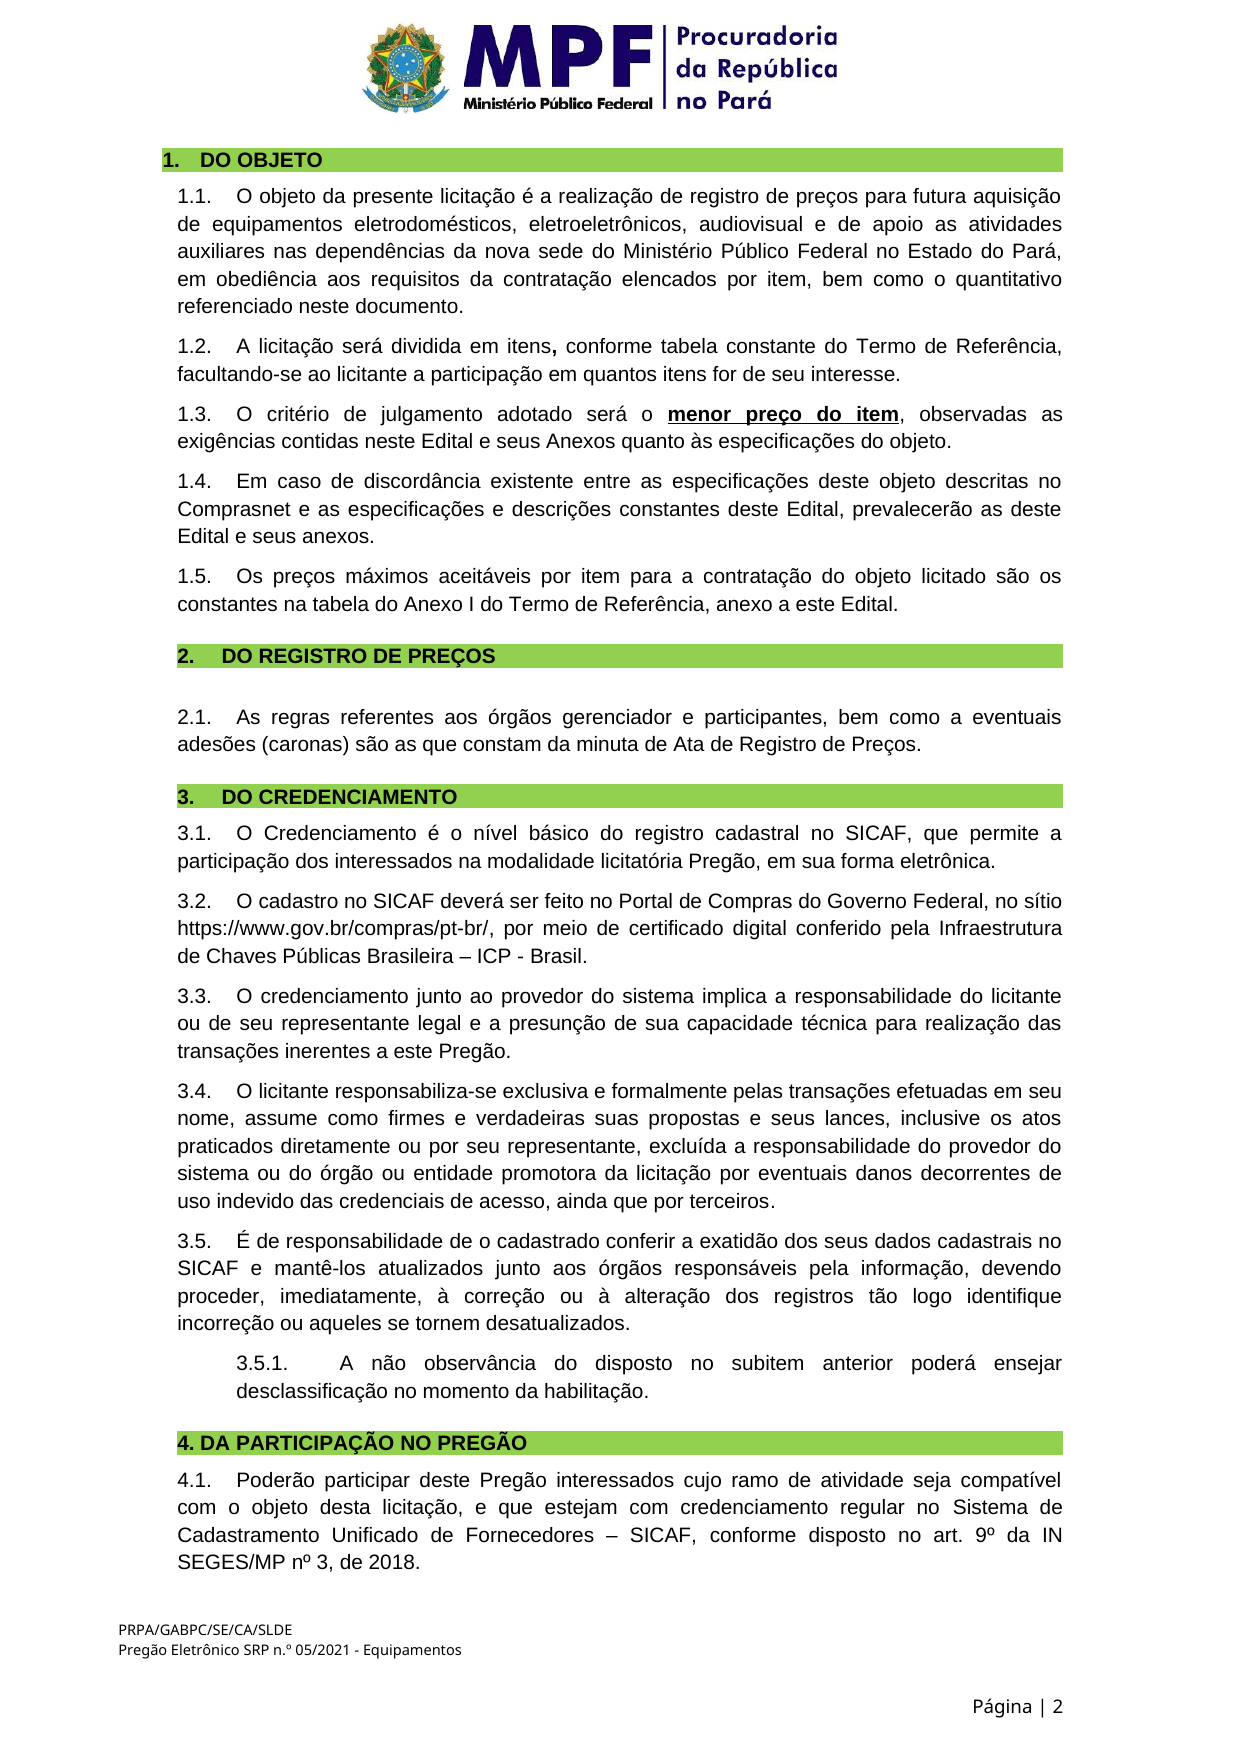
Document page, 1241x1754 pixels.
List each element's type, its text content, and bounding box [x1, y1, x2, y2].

list O credenciamento junto ao provedor do sistema implica a responsabilidade do licitante ou de seu representante legal e a presunção de sua capacidade técnica para realização das transações inerentes a este Pregão. [177, 983, 1063, 1062]
list O objeto da presente licitação é a realização de registro de preços para futura aquisição de equipamentos eletrodomésticos, eletroeletrônicos, audiovisual e de apoio as atividades auxiliares nas dependências da nova sede do Ministério Público Federal no Estado do Pará, em obediência aos requisitos da contratação elencados por item, bem como o quantitativo referenciado neste documento. [177, 184, 1063, 318]
picture [463, 25, 837, 109]
list O critério de julgamento adotado será o menor preço do item, observadas as exigências contidas neste Edital e seus Anexos quanto às especificações do objeto. [177, 402, 1063, 453]
list Poderão participar deste Pregão interessados cujo ramo de atividade seja compatível com o objeto desta licitação, e que estejam com credenciamento regular no Sistema de Cadastramento Unificado de Fornecedores – SICAF, conforme disposto no art. 9º da IN SEGES/MP nº 3, de 2018. [177, 1467, 1063, 1574]
list Os preços máximos aceitáveis por item para a contratação do objeto licitado são os constantes na tabela do Anexo I do Termo de Referência, anexo a este Edital. [177, 564, 1063, 616]
list As regras referentes aos órgãos gerenciador e participantes, bem como a eventuais adesões (caronas) são as que constam da minuta de Ata de Registro de Preços. [177, 704, 1063, 756]
list É de responsabilidade de o cadastrado conferir a exatidão dos seus dados cadastrais no SICAF e mantê-los atualizados junto aos órgãos responsáveis pela informação, devendo proceder, imediatamente, à correção ou à alteração dos registros tão logo identifique incorreção ou aqueles se tornem desatualizados. [177, 1228, 1063, 1335]
text DO CREDENCIAMENTO [177, 784, 1063, 808]
list O licitante responsabiliza-se exclusiva e formalmente pelas transações efetuadas em seu nome, assume como firmes e verdadeiras suas propostas e seus lances, inclusive os atos praticados diretamente ou por seu representante, excluída a responsabilidade do provedor do sistema ou do órgão ou entidade promotora da licitação por eventuais danos decorrentes de uso indevido das credenciais de acesso, ainda que por terceiros. [177, 1078, 1063, 1212]
list O Credenciamento é o nível básico do registro cadastral no SICAF, que permite a participação dos interessados na modalidade licitatória Pregão, em sua forma eletrônica. [177, 821, 1063, 872]
list O cadastro no SICAF deverá ser feito no Portal de Compras do Governo Federal, no sítio https://www.gov.br/compras/pt-br/, por meio de certificado digital conferido pela Infraestrutura de Chaves Públicas Brasileira – ICP - Brasil. [177, 888, 1063, 967]
text DO OBJETO [162, 148, 1063, 172]
list A não observância do disposto no subitem anterior poderá ensejar desclassificação no momento da habilitação. [236, 1351, 1063, 1402]
picture [361, 21, 450, 114]
list Em caso de discordância existente entre as especificações deste objeto descritas no Comprasnet e as especificações e descrições constantes deste Edital, prevalecerão as deste Edital e seus anexos. [177, 469, 1063, 548]
text DA PARTICIPAÇÃO NO PREGÃO [177, 1431, 1063, 1455]
list A licitação será dividida em itens, conforme tabela constante do Termo de Referência, facultando-se ao licitante a participação em quantos itens for de seu interesse. [177, 334, 1063, 386]
text DO REGISTRO DE PREÇOS [496, 644, 1063, 668]
